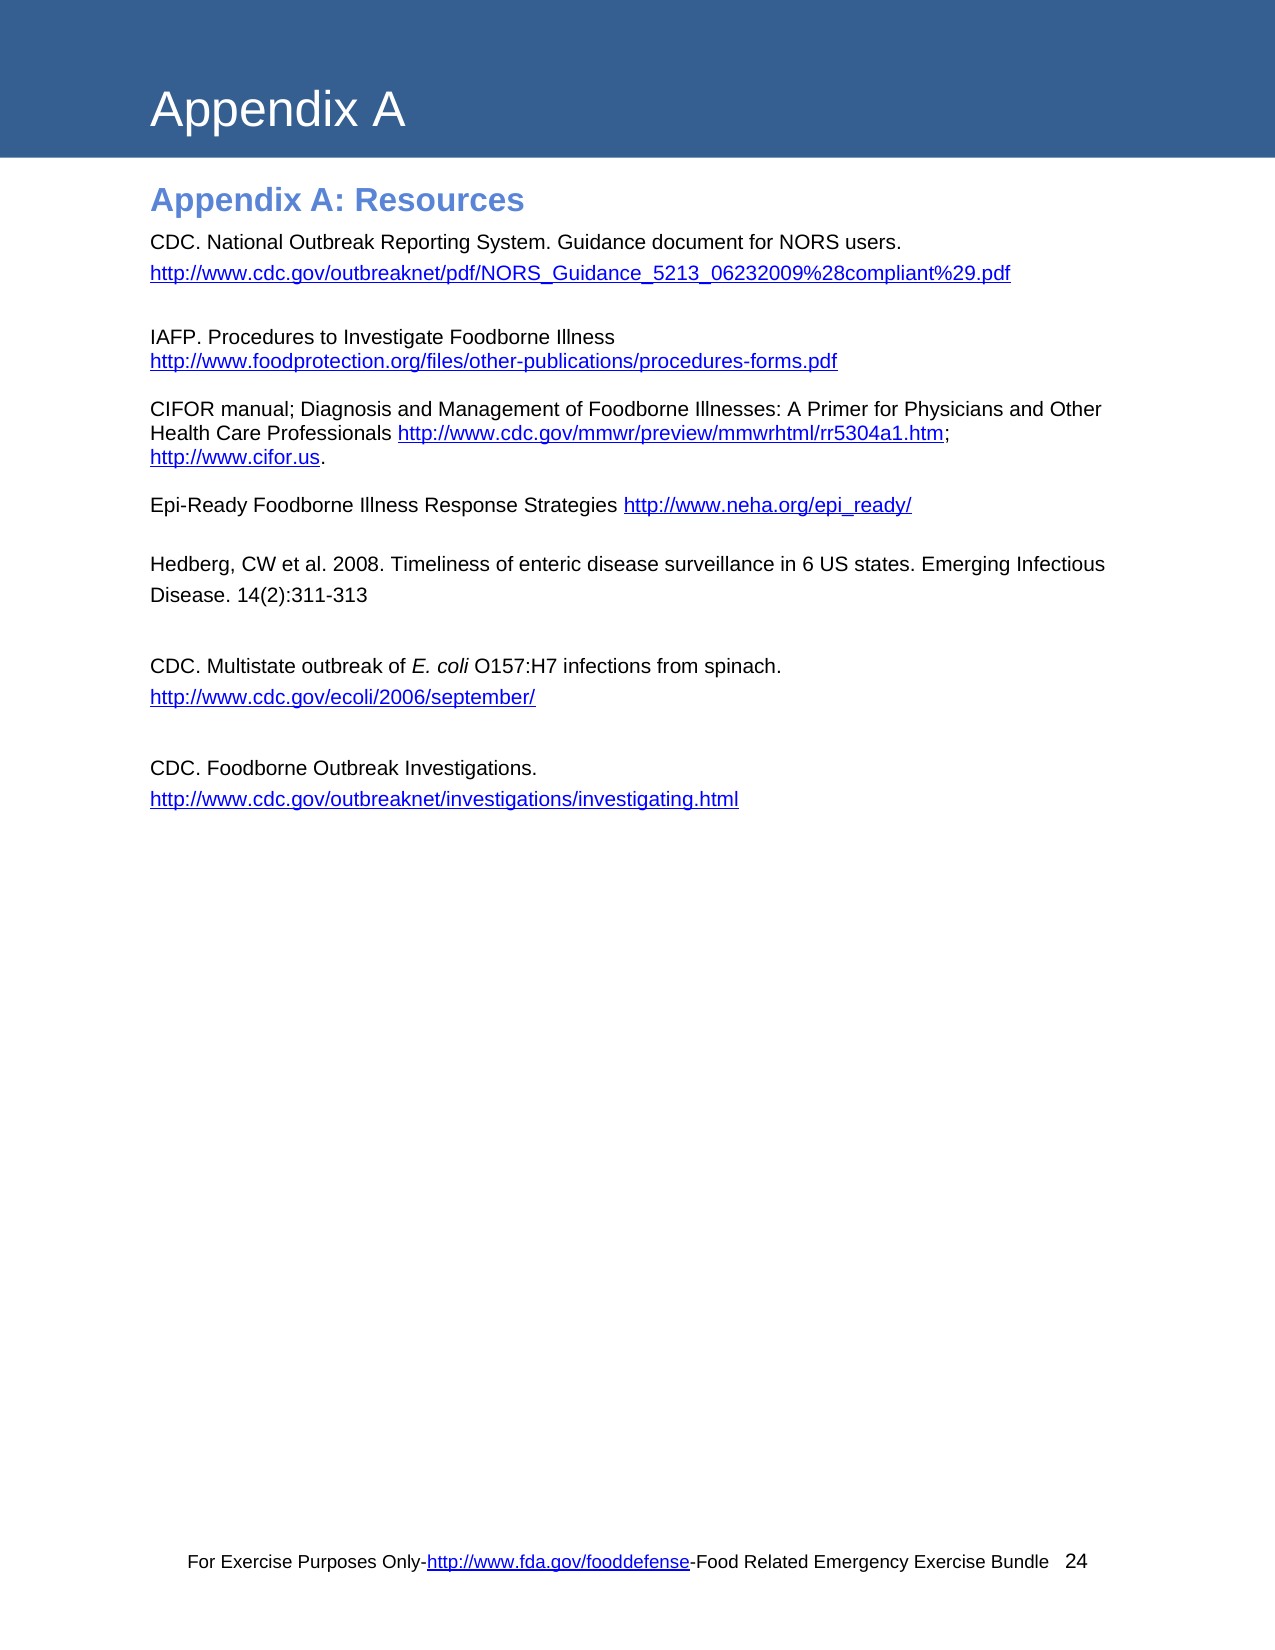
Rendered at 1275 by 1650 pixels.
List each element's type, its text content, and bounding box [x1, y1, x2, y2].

subtitle Appendix A: Resources [150, 180, 1125, 218]
text Hedberg, CW et al. 2008. Timeliness of enteric disease surveillance in 6 US states. Emerging Infectious Disease. 14(2):311-313 [150, 544, 1125, 607]
text CDC. Multistate outbreak of E. coli O157:H7 infections from spinach. http://www.cdc.gov/ecoli/2006/september/ [150, 647, 1125, 709]
text Epi-Ready Foodborne Illness Response Strategies http://www.neha.org/epi_ready/ [150, 492, 1125, 516]
text IAFP. Procedures to Investigate Foodborne Illness http://www.foodprotection.org/files/other-publications/procedures-forms.pdf [150, 325, 1125, 373]
text CDC. Foodborne Outbreak Investigations. http://www.cdc.gov/outbreaknet/investigations/investigating.html [150, 749, 1125, 811]
text CIFOR manual; Diagnosis and Management of Foodborne Illnesses: A Primer for Physicians and Other Health Care Professionals http://www.cdc.gov/mmwr/preview/mmwrhtml/rr5304a1.htm; http://www.cifor.us. [150, 397, 1125, 468]
text CDC. National Outbreak Reporting System. Guidance document for NORS users. http://www.cdc.gov/outbreaknet/pdf/NORS_Guidance_5213_06232009%28compliant%29.pdf [150, 223, 1125, 285]
